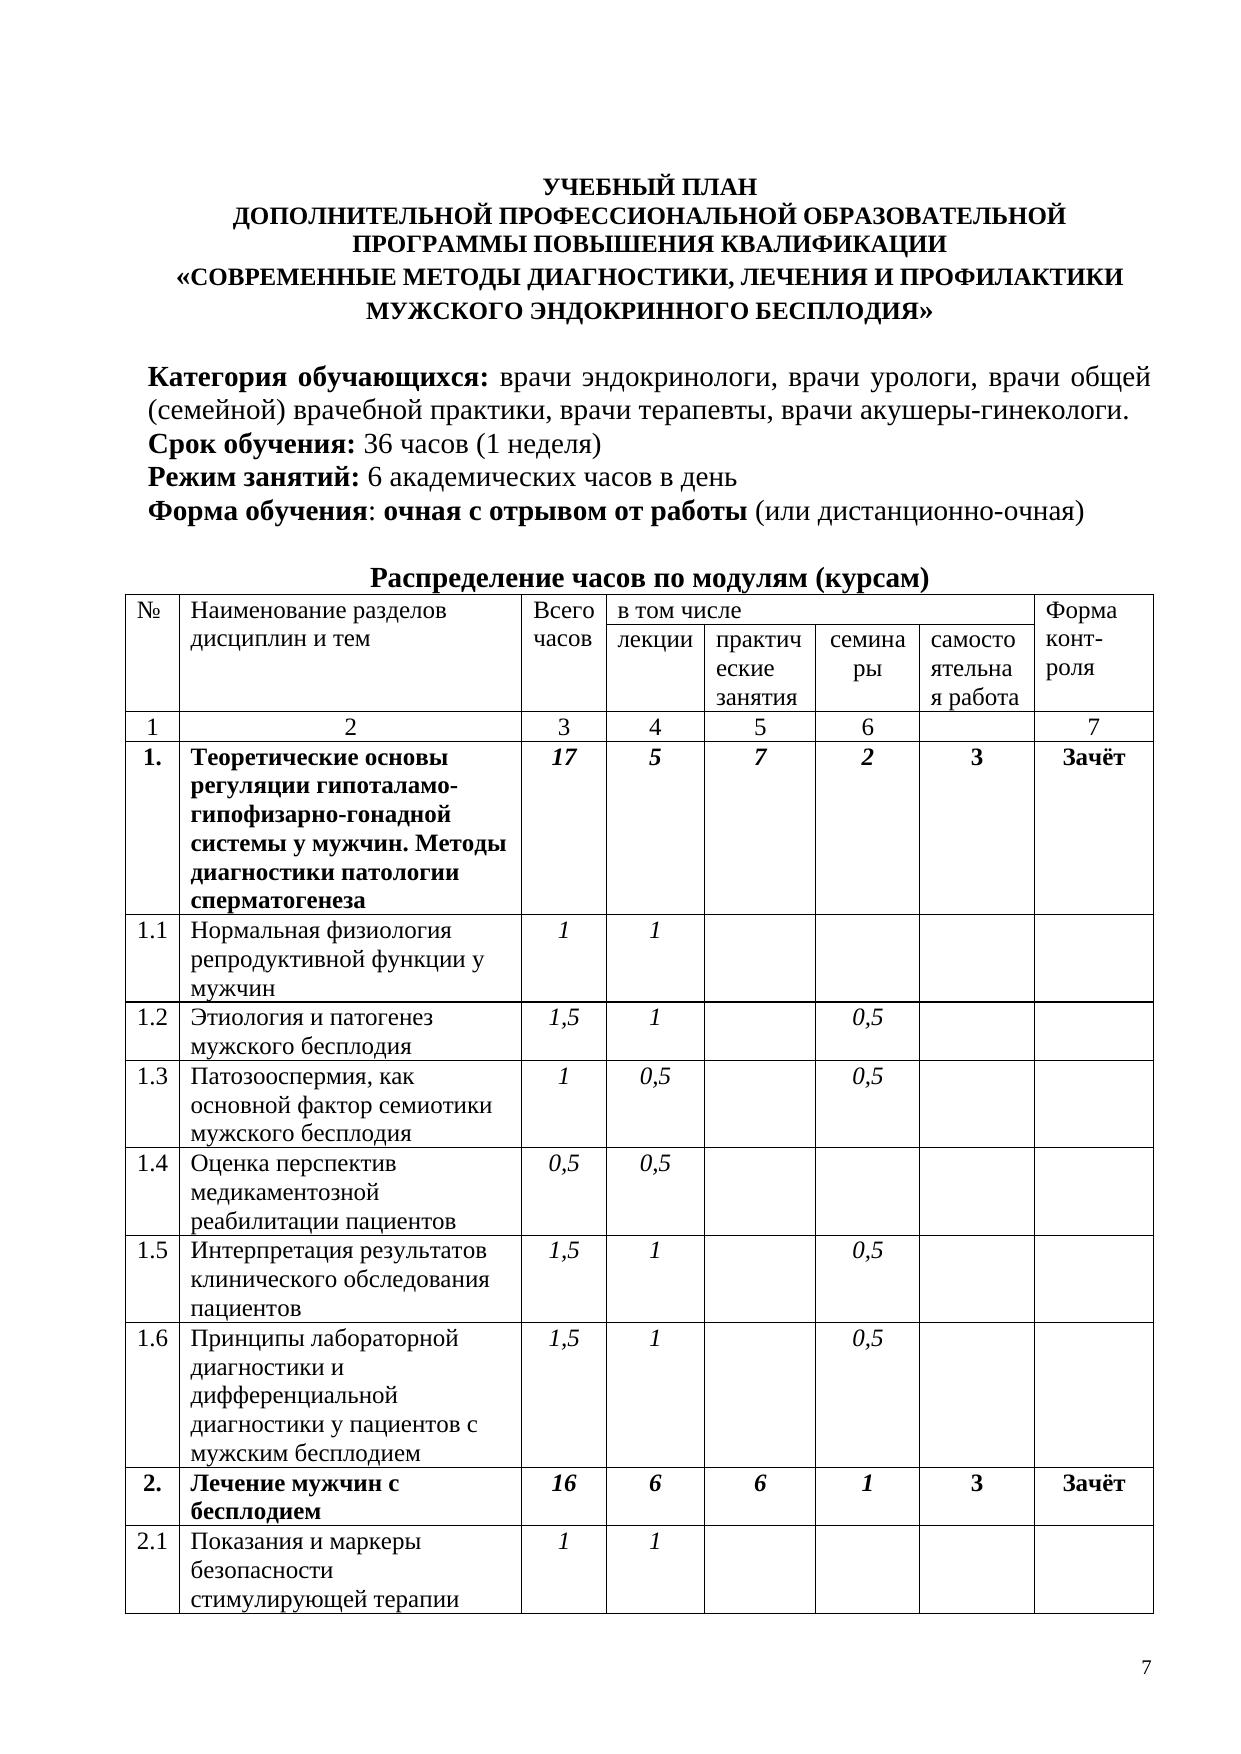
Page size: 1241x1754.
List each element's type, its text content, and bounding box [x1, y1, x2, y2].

text Режим занятий: 6 академических часов в день [148, 459, 1152, 493]
table_cell [816, 915, 919, 1001]
table_cell 1 [522, 915, 606, 1001]
table_cell 0,5 [816, 1323, 919, 1467]
table_cell 5 [705, 712, 815, 741]
table_cell Теоретические основы регуляции гипоталамо-гипофизарно-гонадной системы у мужчин. Методы диагностики патологии сперматогенеза [180, 742, 521, 914]
table_cell Оценка перспектив медикаментозной реабилитации пациентов [180, 1148, 521, 1234]
table_cell Нормальная физиология репродуктивной функции у мужчин [180, 915, 521, 1001]
table_cell практические занятия [705, 625, 815, 711]
table_cell 3 [920, 1468, 1034, 1525]
table_cell Зачёт [1035, 1468, 1153, 1525]
table_header в том числе [607, 595, 1034, 623]
table_cell 1,5 [522, 1003, 606, 1060]
table_cell 1 [522, 1526, 606, 1612]
table_cell 1 [607, 1323, 704, 1467]
table_cell 1. [126, 742, 179, 914]
table_cell [1035, 1323, 1153, 1467]
table_cell [920, 712, 1034, 741]
table_cell 1 [816, 1468, 919, 1525]
table_cell 6 [705, 1468, 815, 1525]
table_cell 1 [607, 1526, 704, 1612]
text УЧЕБНЫЙ ПЛАН [148, 172, 1152, 201]
table_cell 3 [920, 742, 1034, 914]
table_cell 1 [607, 915, 704, 1001]
table_cell [1035, 1148, 1153, 1234]
table_cell Зачёт [1035, 742, 1153, 914]
table_cell [1035, 1061, 1153, 1147]
table_cell 4 [607, 712, 704, 741]
table_cell [705, 1003, 815, 1060]
table_cell самостоятельная работа [920, 625, 1034, 711]
table_cell 1 [522, 1061, 606, 1147]
table_cell [816, 1148, 919, 1234]
table_cell Показания и маркеры безопасности стимулирующей терапии [180, 1526, 521, 1612]
table_cell 17 [522, 742, 606, 914]
text Форма обучения: очная с отрывом от работы (или дистанционно-очная) [148, 493, 1152, 527]
table_cell Принципы лабораторной диагностики и дифференциальной диагностики у пациентов с мужским бесплодием [180, 1323, 521, 1467]
table_cell 0,5 [607, 1148, 704, 1234]
table_cell [1035, 1526, 1153, 1612]
table_cell 1.1 [126, 915, 179, 1001]
table_cell [705, 915, 815, 1001]
table_cell 16 [522, 1468, 606, 1525]
text Срок обучения: 36 часов (1 неделя) [148, 426, 1152, 459]
table_cell Этиология и патогенез мужского бесплодия [180, 1003, 521, 1060]
table_cell 0,5 [816, 1003, 919, 1060]
table_cell [920, 1061, 1034, 1147]
table_cell 2. [126, 1468, 179, 1525]
table_cell 5 [607, 742, 704, 914]
table_cell [705, 1148, 815, 1234]
table_cell [705, 1236, 815, 1322]
table_cell [920, 1236, 1034, 1322]
table_header Всего часов [522, 595, 606, 711]
text Категория обучающихся: врачи эндокринологи, врачи урологи, врачи общей (семейной) врачебной практики, врачи терапевты, врачи акушеры-гинекологи. [148, 359, 1152, 426]
table_cell 1.5 [126, 1236, 179, 1322]
table_cell 1 [607, 1236, 704, 1322]
table_cell 1 [126, 712, 179, 741]
table_cell 7 [1035, 712, 1153, 741]
table_cell 6 [607, 1468, 704, 1525]
table_cell Интерпретация результатов клинического обследования пациентов [180, 1236, 521, 1322]
table_cell семинары [816, 625, 919, 711]
table_cell 2 [180, 712, 521, 741]
table_cell [1035, 1236, 1153, 1322]
table_cell Лечение мужчин с бесплодием [180, 1468, 521, 1525]
table_cell Патозооспермия, как основной фактор семиотики мужского бесплодия [180, 1061, 521, 1147]
table_cell 1,5 [522, 1323, 606, 1467]
table_cell [920, 1323, 1034, 1467]
text ДОПОЛНИТЕЛЬНОЙ ПРОФЕССИОНАЛЬНОЙ ОБРАЗОВАТЕЛЬНОЙ ПРОГРАММЫ ПОВЫШЕНИЯ КВАЛИФИКАЦИИ [148, 201, 1152, 258]
table_header № [126, 595, 179, 711]
table_cell [816, 1526, 919, 1612]
table_cell 2.1 [126, 1526, 179, 1612]
table_cell 1,5 [522, 1236, 606, 1322]
table_header Наименование разделов дисциплин и тем [180, 595, 521, 711]
table_cell 0,5 [522, 1148, 606, 1234]
table_cell 2 [816, 742, 919, 914]
table_cell 3 [522, 712, 606, 741]
table_cell [920, 1003, 1034, 1060]
table_cell [1035, 1003, 1153, 1060]
table_cell 7 [705, 742, 815, 914]
table_cell [705, 1323, 815, 1467]
text Распределение часов по модулям (курсам) [148, 560, 1152, 594]
table_cell 1.3 [126, 1061, 179, 1147]
table_cell [705, 1061, 815, 1147]
table_cell 1 [607, 1003, 704, 1060]
table_cell 1.4 [126, 1148, 179, 1234]
text «Современные методы диагностики, лечения и профилактики мужского эндокринного бесплодия» [148, 258, 1152, 325]
table_cell 0,5 [816, 1061, 919, 1147]
table_cell 0,5 [607, 1061, 704, 1147]
table_cell [705, 1526, 815, 1612]
table_header Форма конт- роля [1035, 595, 1153, 711]
table_cell 1.2 [126, 1003, 179, 1060]
table_cell [920, 1148, 1034, 1234]
table_cell [920, 915, 1034, 1001]
table_cell 6 [816, 712, 919, 741]
table_cell [1035, 915, 1153, 1001]
table_cell лекции [607, 625, 704, 711]
table_cell 0,5 [816, 1236, 919, 1322]
table_cell [920, 1526, 1034, 1612]
table_cell 1.6 [126, 1323, 179, 1467]
